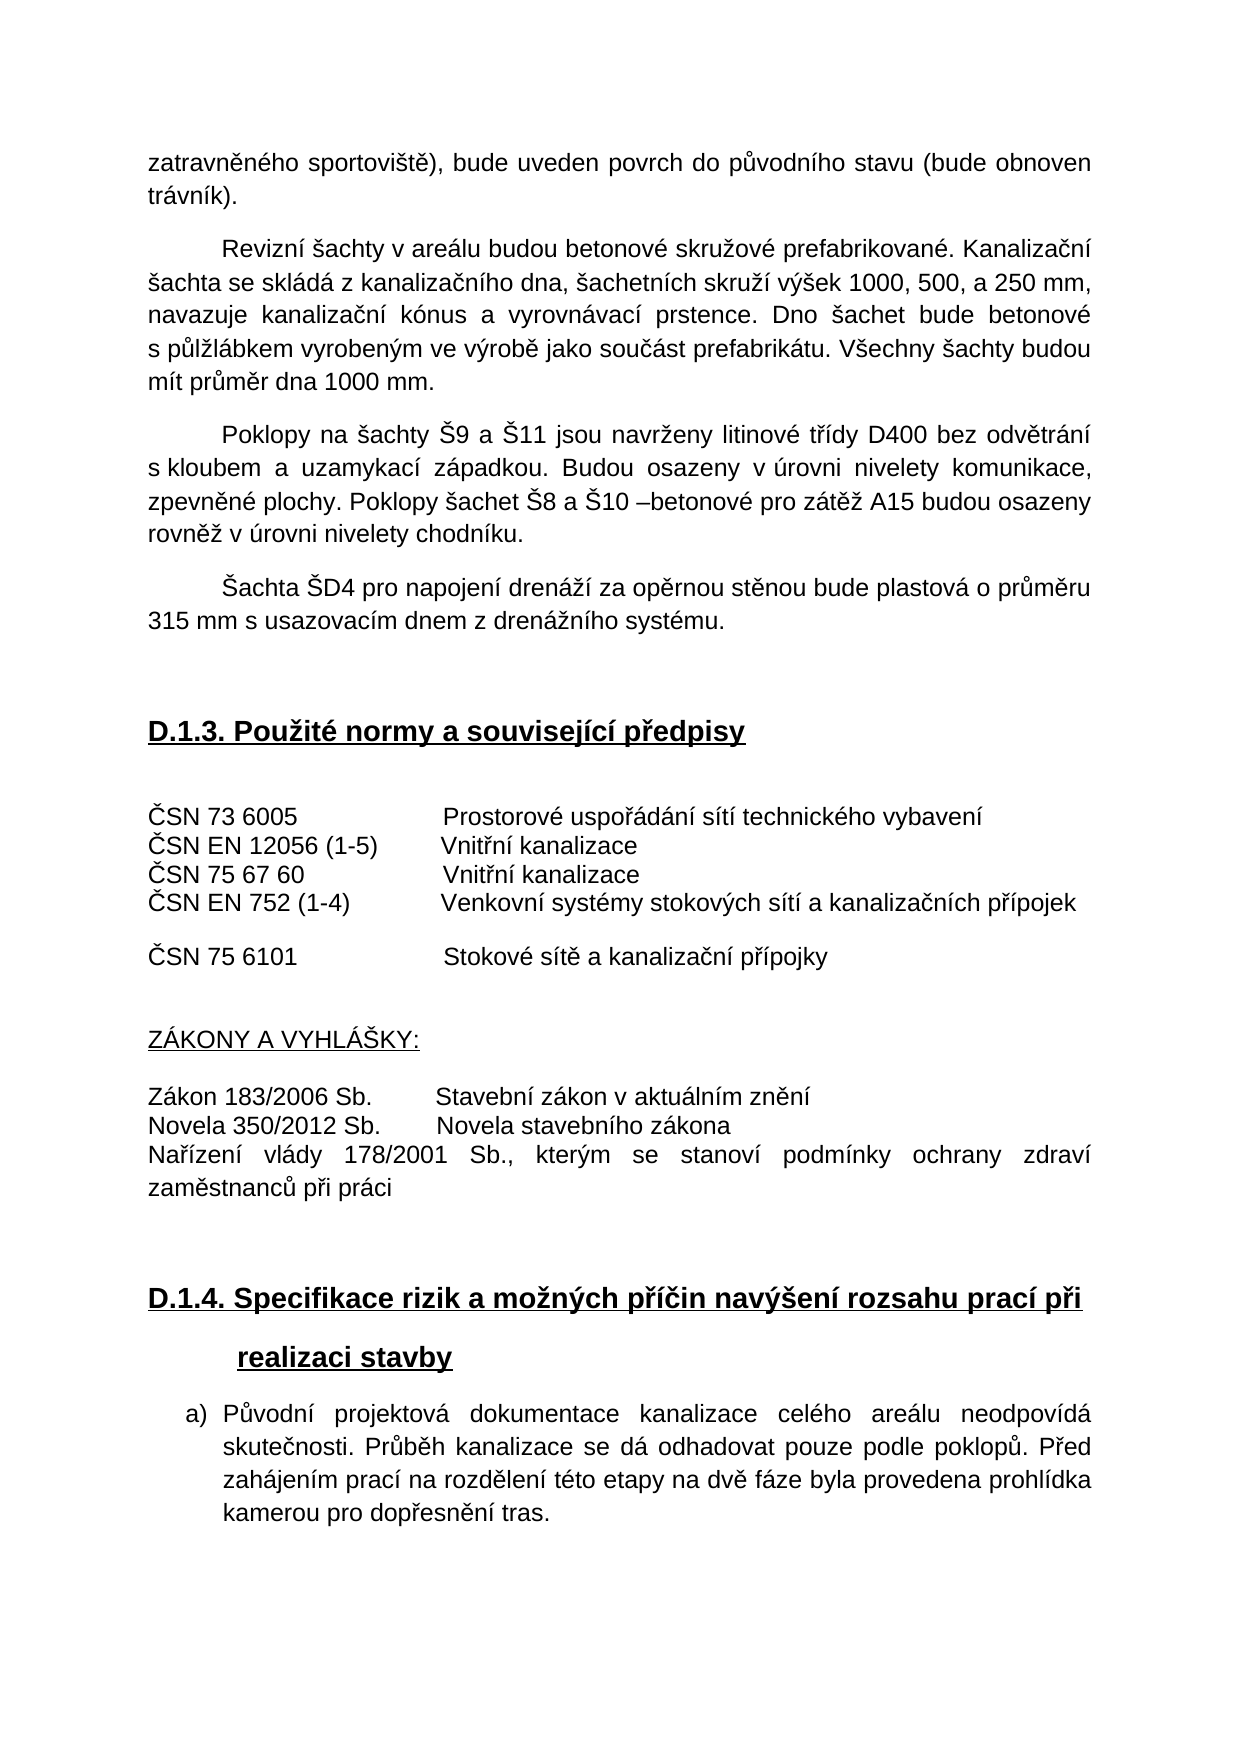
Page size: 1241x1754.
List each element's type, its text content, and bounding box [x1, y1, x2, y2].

text D.1.4. Specifikace rizik a možných příčin navýšení rozsahu prací při [148, 1281, 1093, 1314]
text ČSN 73 6005 Prostorové uspořádání sítí technického vybavení [148, 802, 1086, 831]
text Nařízení vlády 178/2001 Sb., kterým se stanoví podmínky ochrany zdraví zaměstnanců při práci [148, 1140, 1093, 1202]
text ČSN EN 752 (1-4) Venkovní systémy stokových sítí a kanalizačních přípojek [148, 888, 1093, 917]
text ZÁKONY A VYHLÁŠKY: [148, 1025, 1086, 1054]
text ČSN 75 6101 Stokové sítě a kanalizační přípojky [148, 942, 1093, 971]
text Šachta ŠD4 pro napojení drenáží za opěrnou stěnou bude plastová o průměru 315 mm s usazovacím dnem z drenážního systému. [148, 573, 1093, 635]
text Novela 350/2012 Sb. Novela stavebního zákona [148, 1111, 1086, 1140]
text realizaci stavby [148, 1340, 1093, 1373]
text ČSN EN 12056 (1-5) Vnitřní kanalizace [148, 831, 1086, 860]
text Poklopy na šachty Š9 a Š11 jsou navrženy litinové třídy D400 bez odvětrání s kloubem a uzamykací západkou. Budou osazeny v úrovni nivelety komunikace, zpevněné plochy. Poklopy šachet Š8 a Š10 –betonové pro zátěž A15 budou osazeny rovněž v úrovni nivelety chodníku. [148, 420, 1093, 548]
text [148, 148, 1093, 209]
text Zákon 183/2006 Sb. Stavební zákon v aktuálním znění [148, 1082, 1086, 1111]
text Revizní šachty v areálu budou betonové skružové prefabrikované. Kanalizační šachta se skládá z kanalizačního dna, šachetních skruží výšek 1000, 500, a 250 mm, navazuje kanalizační kónus a vyrovnávací prstence. Dno šachet bude betonové s půlžlábkem vyrobeným ve výrobě jako součást prefabrikátu. Všechny šachty budou mít průměr dna 1000 mm. [148, 234, 1093, 395]
list Původní projektová dokumentace kanalizace celého areálu neodpovídá skutečnosti. Průběh kanalizace se dá odhadovat pouze podle poklopů. Před zahájením prací na rozdělení této etapy na dvě fáze byla provedena prohlídka kamerou pro dopřesnění tras. [185, 1399, 1093, 1527]
text ČSN 75 67 60 Vnitřní kanalizace [148, 860, 1086, 888]
text D.1.3. Použité normy a související předpisy [148, 714, 1093, 748]
